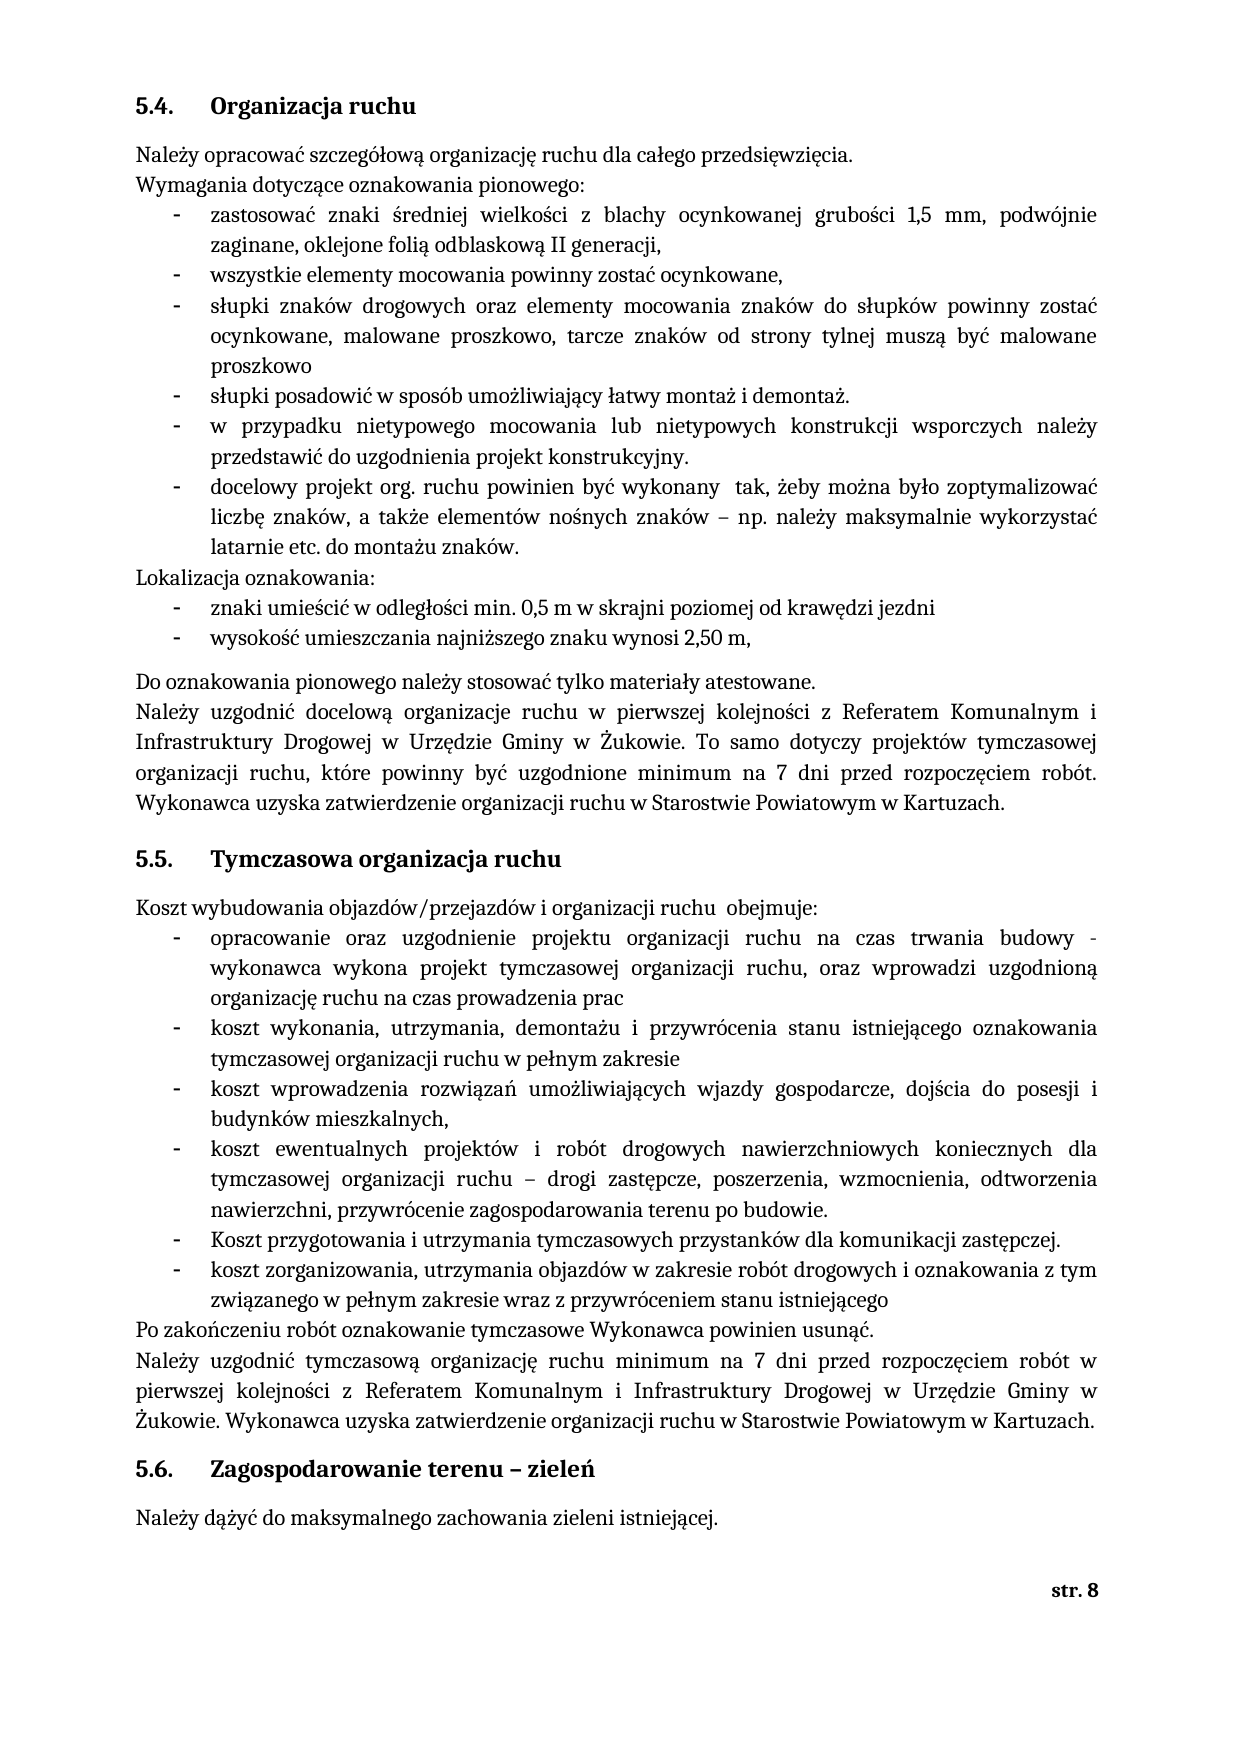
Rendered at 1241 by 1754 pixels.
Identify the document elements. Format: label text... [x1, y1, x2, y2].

list zastosować znaki średniej wielkości z blachy ocynkowanej grubości 1,5 mm, podwójnie zaginane, oklejone folią odblaskową II generacji, [173, 202, 1098, 258]
list koszt wykonania, utrzymania, demontażu i przywrócenia stanu istniejącego oznakowania tymczasowej organizacji ruchu w pełnym zakresie [173, 1015, 1098, 1072]
text Należy opracować szczegółową organizację ruchu dla całego przedsięwzięcia. [135, 141, 1098, 168]
list w przypadku nietypowego mocowania lub nietypowych konstrukcji wsporczych należy przedstawić do uzgodnienia projekt konstrukcyjny. [173, 413, 1098, 470]
list koszt wprowadzenia rozwiązań umożliwiających wjazdy gospodarcze, dojścia do posesji i budynków mieszkalnych, [173, 1076, 1098, 1132]
list Tymczasowa organizacja ruchu [135, 845, 1098, 873]
text Lokalizacja oznakowania: [135, 564, 1098, 591]
list Zagospodarowanie terenu – zieleń [135, 1455, 1098, 1483]
list słupki posadowić w sposób umożliwiający łatwy montaż i demontaż. [173, 383, 1098, 409]
list wysokość umieszczania najniższego znaku wynosi 2,50 m, [173, 625, 1098, 651]
text Koszt wybudowania objazdów/przejazdów i organizacji ruchu obejmuje: [135, 894, 1098, 921]
list docelowy projekt org. ruchu powinien być wykonany tak, żeby można było zoptymalizować liczbę znaków, a także elementów nośnych znaków – np. należy maksymalnie wykorzystać latarnie etc. do montażu znaków. [173, 474, 1098, 560]
list koszt ewentualnych projektów i robót drogowych nawierzchniowych koniecznych dla tymczasowej organizacji ruchu – drogi zastępcze, poszerzenia, wzmocnienia, odtworzenia nawierzchni, przywrócenie zagospodarowania terenu po budowie. [173, 1136, 1098, 1223]
text Do oznakowania pionowego należy stosować tylko materiały atestowane. [135, 669, 1098, 695]
list wszystkie elementy mocowania powinny zostać ocynkowane, [173, 262, 1098, 288]
text Wymagania dotyczące oznakowania pionowego: [135, 172, 1098, 198]
list opracowanie oraz uzgodnienie projektu organizacji ruchu na czas trwania budowy - wykonawca wykona projekt tymczasowej organizacji ruchu, oraz wprowadzi uzgodnioną organizację ruchu na czas prowadzenia prac [173, 924, 1098, 1011]
list Organizacja ruchu [135, 92, 1098, 120]
list koszt zorganizowania, utrzymania objazdów w zakresie robót drogowych i oznakowania z tym związanego w pełnym zakresie wraz z przywróceniem stanu istniejącego [173, 1257, 1098, 1313]
text Po zakończeniu robót oznakowanie tymczasowe Wykonawca powinien usunąć. [135, 1317, 1098, 1344]
text Należy uzgodnić docelową organizacje ruchu w pierwszej kolejności z Referatem Komunalnym i Infrastruktury Drogowej w Urzędzie Gminy w Żukowie. To samo dotyczy projektów tymczasowej organizacji ruchu, które powinny być uzgodnione minimum na 7 dni przed rozpoczęciem robót. Wykonawca uzyska zatwierdzenie organizacji ruchu w Starostwie Powiatowym w Kartuzach. [135, 699, 1098, 816]
text Należy uzgodnić tymczasową organizację ruchu minimum na 7 dni przed rozpoczęciem robót w pierwszej kolejności z Referatem Komunalnym i Infrastruktury Drogowej w Urzędzie Gminy w Żukowie. Wykonawca uzyska zatwierdzenie organizacji ruchu w Starostwie Powiatowym w Kartuzach. [135, 1347, 1098, 1434]
list Koszt przygotowania i utrzymania tymczasowych przystanków dla komunikacji zastępczej. [173, 1227, 1098, 1253]
list znaki umieścić w odległości min. 0,5 m w skrajni poziomej od krawędzi jezdni [173, 594, 1098, 621]
list słupki znaków drogowych oraz elementy mocowania znaków do słupków powinny zostać ocynkowane, malowane proszkowo, tarcze znaków od strony tylnej muszą być malowane proszkowo [173, 292, 1098, 379]
text Należy dążyć do maksymalnego zachowania zieleni istniejącej. [135, 1504, 1098, 1531]
